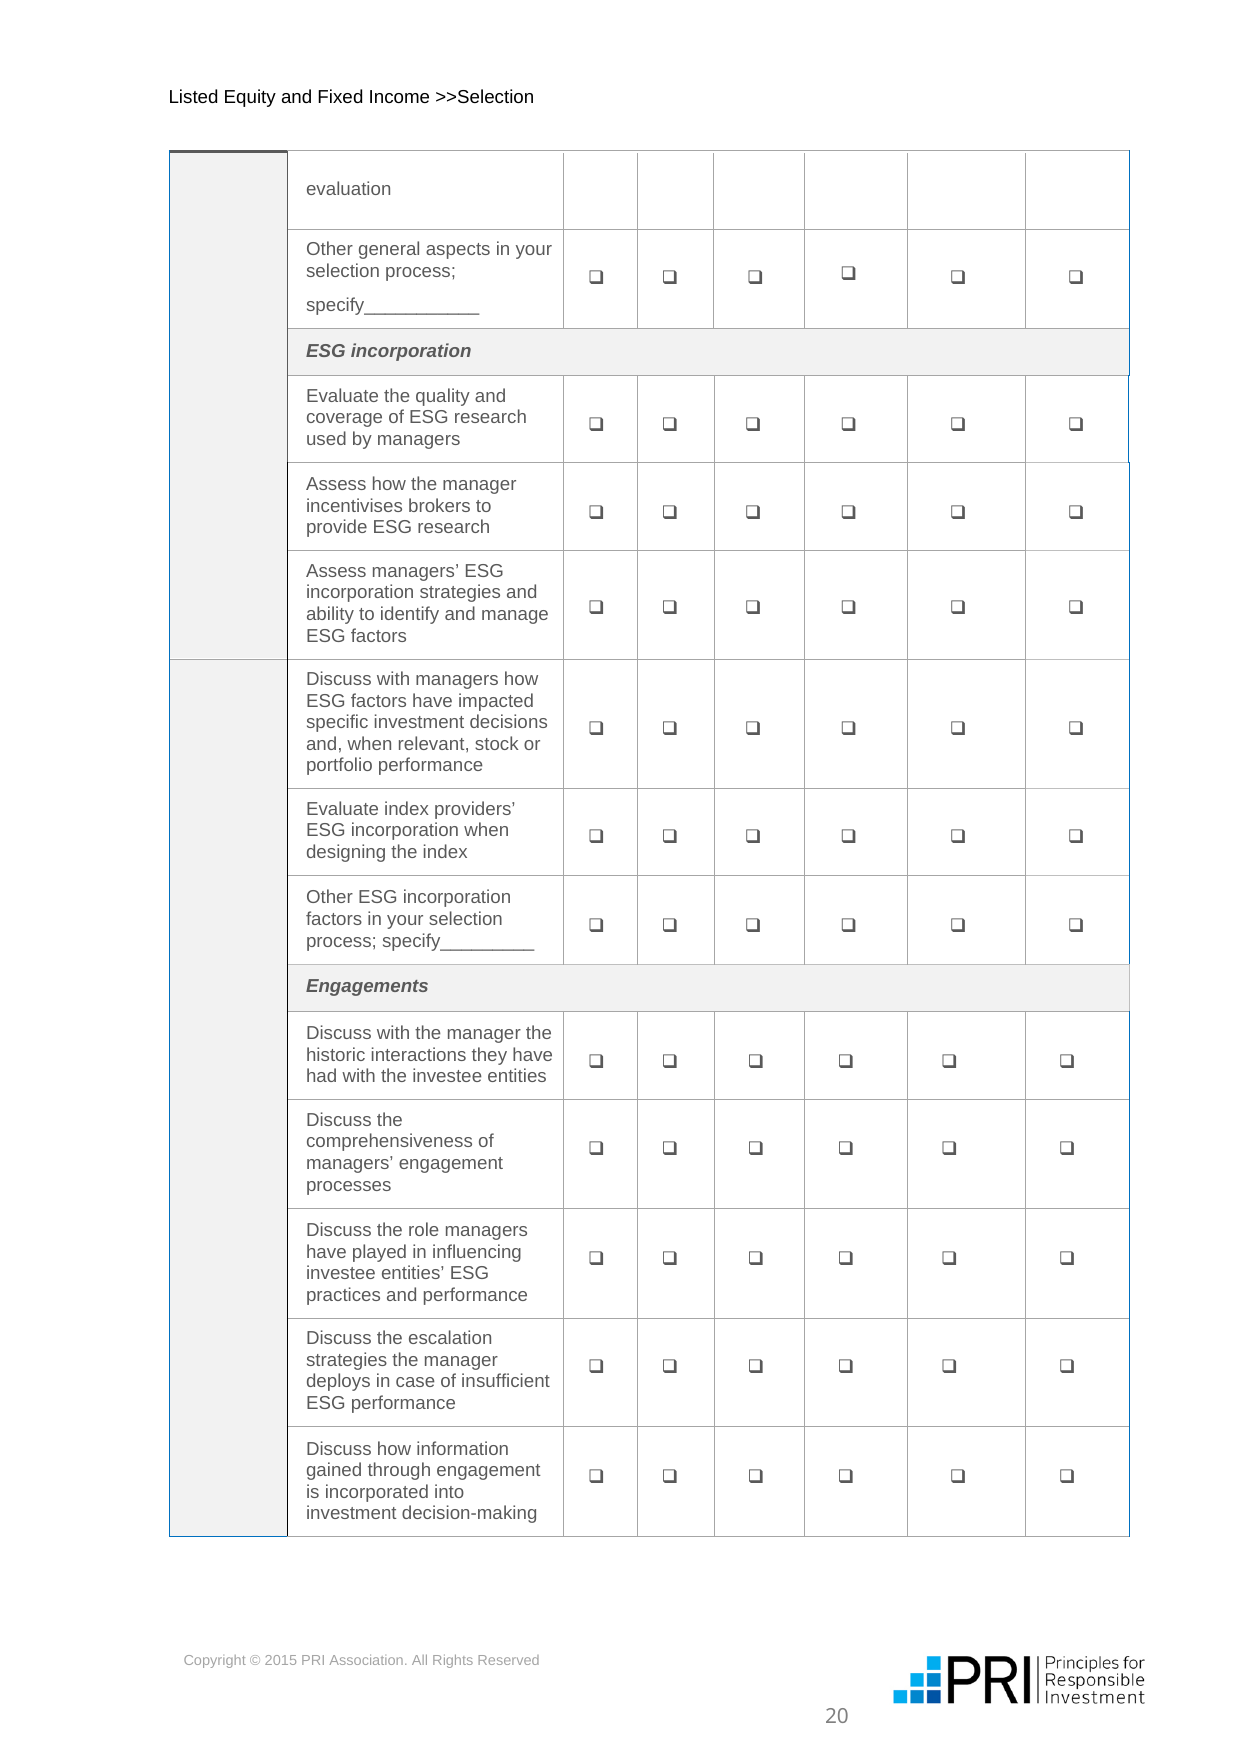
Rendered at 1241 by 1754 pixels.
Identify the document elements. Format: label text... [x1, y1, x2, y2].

table_cell [715, 463, 804, 550]
table_cell [638, 1319, 714, 1426]
table_cell [715, 876, 804, 963]
table_cell [564, 230, 637, 328]
table_cell [908, 660, 1025, 788]
table_cell [908, 1209, 1025, 1318]
table_cell Evaluate the quality and coverage of ESG research used by managers [288, 376, 563, 462]
table_cell [714, 230, 804, 328]
table_cell Assess how the manager incentivises brokers to provide ESG research [288, 463, 563, 550]
table_cell [715, 789, 804, 875]
table_cell [715, 1012, 804, 1099]
table_cell Discuss with the manager the historic interactions they have had with the investee entities [288, 1012, 563, 1099]
table_cell [638, 376, 714, 462]
table_cell [638, 789, 714, 875]
table_cell [908, 876, 1025, 963]
table_cell [564, 1012, 637, 1099]
table_cell Discuss the role managers have played in influencing investee entities’ ESG practices and performance [288, 1209, 563, 1318]
table_cell [170, 660, 287, 788]
table_cell [908, 1012, 1025, 1099]
table_cell [805, 1012, 907, 1099]
table_cell [564, 463, 637, 550]
table_cell [908, 551, 1025, 658]
table_cell [1026, 789, 1129, 875]
table_cell [638, 1100, 714, 1207]
table_cell [638, 551, 714, 658]
table_cell [715, 1100, 804, 1207]
table_cell [564, 876, 637, 963]
table_cell [805, 230, 907, 328]
table_cell [1026, 1100, 1129, 1207]
table_cell [805, 660, 907, 788]
table_cell Discuss how information gained through engagement is incorporated into investment decision-making [288, 1427, 563, 1536]
table_cell [564, 1100, 637, 1207]
table_cell Discuss the comprehensiveness of managers’ engagement processes [288, 1100, 563, 1207]
table_cell [638, 1209, 714, 1318]
table_cell [715, 376, 804, 462]
table_cell [638, 1427, 714, 1536]
table_cell [1026, 660, 1129, 788]
table_cell [715, 660, 804, 788]
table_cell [288, 151, 564, 229]
table_cell [714, 151, 804, 229]
table_cell [564, 1427, 637, 1536]
table_cell [908, 230, 1025, 328]
table_cell [638, 660, 714, 788]
table_cell Other ESG incorporation factors in your selection process; specify_________ [288, 876, 563, 963]
table_cell [908, 1100, 1025, 1207]
table_cell [564, 789, 637, 875]
table_cell [805, 1427, 907, 1536]
table_cell [908, 789, 1025, 875]
table_cell [805, 1319, 907, 1426]
table_cell [715, 551, 804, 658]
table_cell [1026, 1427, 1129, 1536]
table_cell [908, 151, 1026, 229]
table_cell [638, 876, 714, 963]
picture [857, 1572, 1222, 1754]
table_cell [908, 1319, 1025, 1426]
table_cell [805, 376, 907, 462]
table_cell [1026, 1319, 1129, 1426]
table_cell [564, 1209, 637, 1318]
table_cell [1026, 463, 1129, 550]
table_cell [1026, 551, 1129, 658]
table_cell [715, 1209, 804, 1318]
table_cell [1026, 1012, 1129, 1099]
table_cell Discuss the escalation strategies the manager deploys in case of insufficient ESG performance [288, 1319, 563, 1426]
table_cell [564, 660, 637, 788]
table_cell [638, 230, 713, 328]
table_cell Other general aspects in your selection process; specify___________ [288, 230, 563, 328]
table_cell [564, 1319, 637, 1426]
table_cell [170, 788, 287, 1536]
table_cell [715, 1427, 804, 1536]
table_cell [908, 1427, 1025, 1536]
table_cell [1026, 1209, 1129, 1318]
table_cell [908, 376, 1025, 462]
table_cell [804, 151, 908, 229]
table_cell [564, 376, 637, 462]
table_cell [1026, 876, 1129, 963]
table_cell [1026, 376, 1128, 462]
table_cell [805, 1209, 907, 1318]
table_cell [715, 1319, 804, 1426]
table_cell Assess managers’ ESG incorporation strategies and ability to identify and manage ESG factors [288, 551, 563, 658]
table_cell [805, 789, 907, 875]
table_cell Discuss with managers how ESG factors have impacted specific investment decisions and, when relevant, stock or portfolio performance [288, 660, 563, 788]
table_cell Engagements [288, 965, 1129, 1011]
table_cell [637, 151, 714, 229]
table_cell [564, 551, 637, 658]
table_cell [805, 876, 907, 963]
table_cell [564, 151, 637, 229]
table_cell [805, 463, 907, 550]
table_cell [638, 1012, 714, 1099]
table_cell [1026, 230, 1129, 328]
table_cell [908, 463, 1025, 550]
table_cell [805, 551, 907, 658]
table_cell ESG incorporation [288, 329, 1129, 375]
table_cell [805, 1100, 907, 1207]
table_cell Evaluate index providers’ ESG incorporation when designing the index [288, 789, 563, 875]
table_cell [1026, 151, 1129, 229]
table_cell [638, 463, 714, 550]
